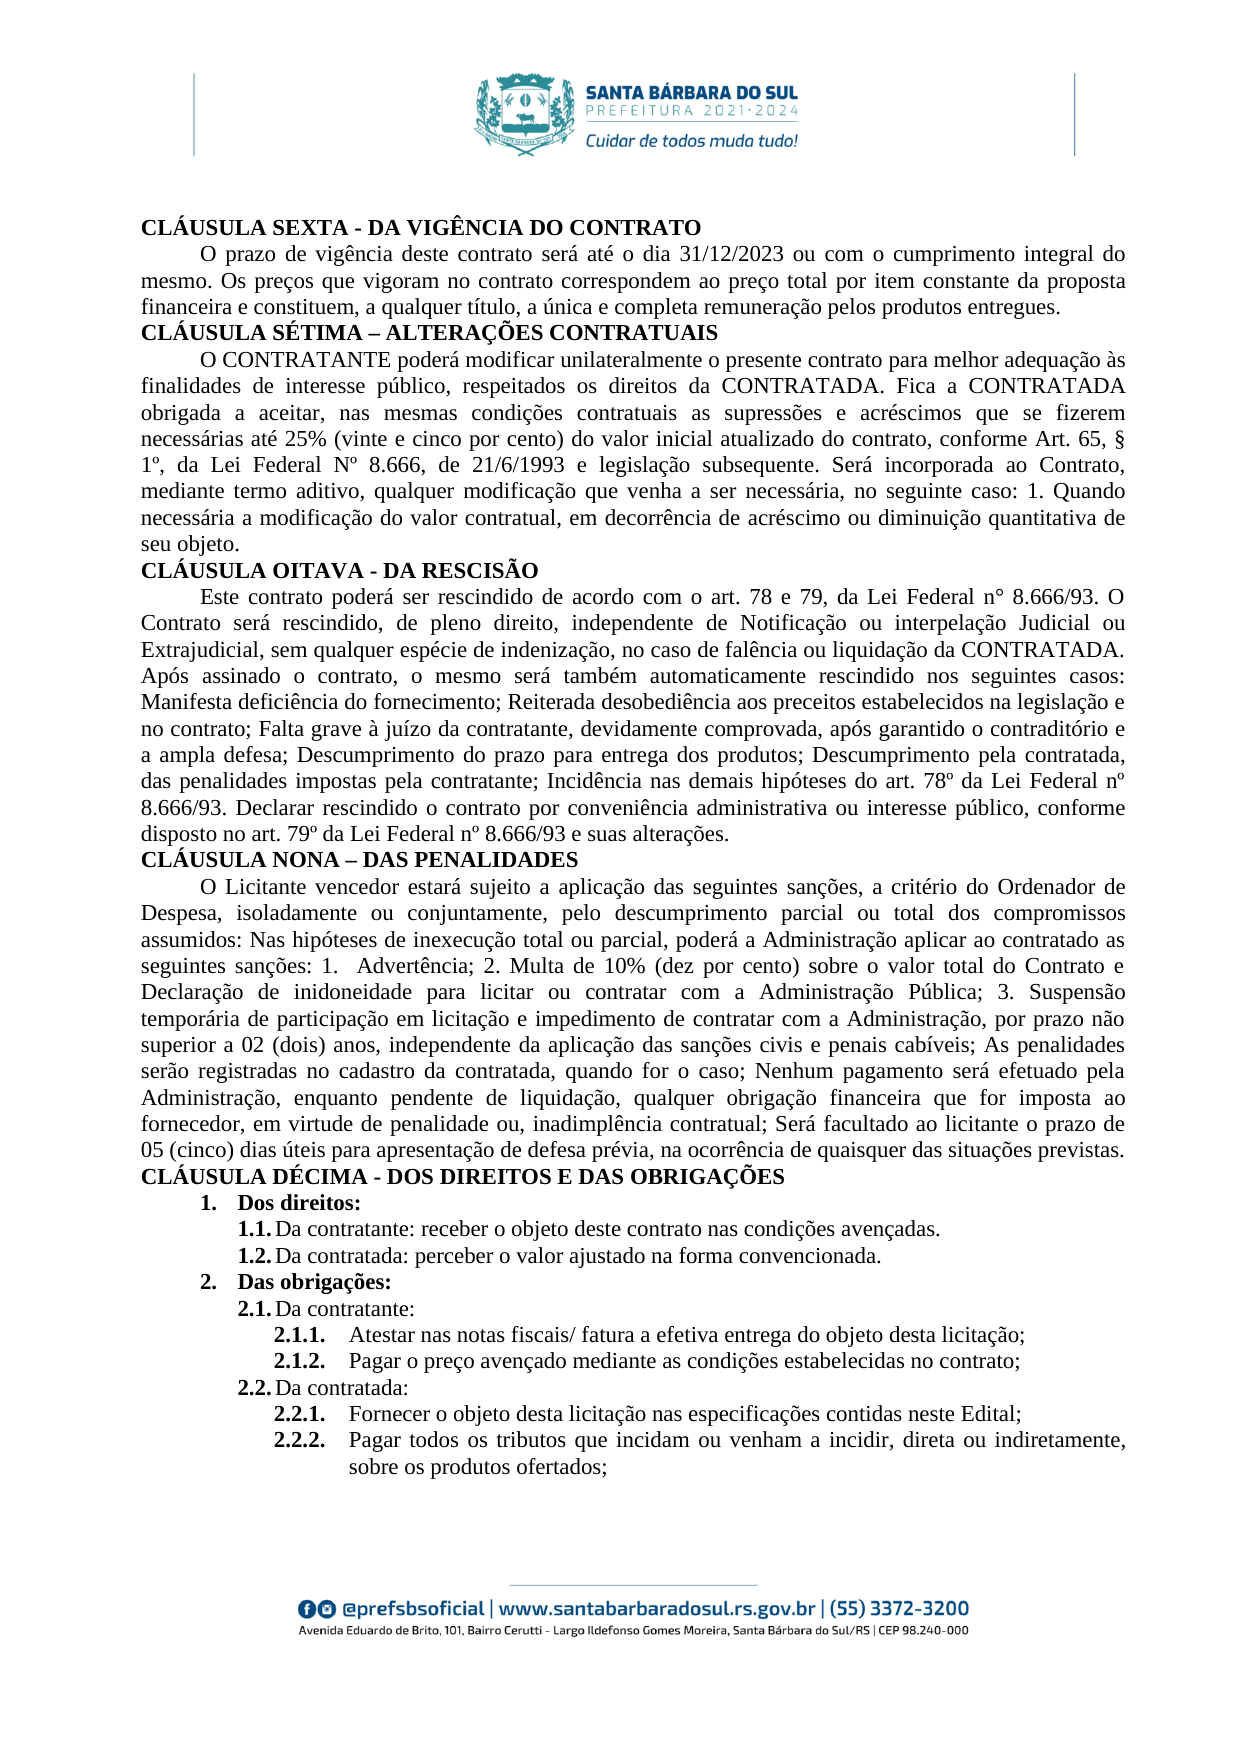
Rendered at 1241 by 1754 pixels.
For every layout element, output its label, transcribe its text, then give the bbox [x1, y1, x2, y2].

list Fornecer o objeto desta licitação nas especificações contidas neste Edital; [274, 1400, 1127, 1426]
list Pagar todos os tributos que incidam ou venham a incidir, direta ou indiretamente, sobre os produtos ofertados; [274, 1426, 1127, 1479]
picture [144, 32, 1123, 196]
text O CONTRATANTE poderá modificar unilateralmente o presente contrato para melhor adequação às finalidades de interesse público, respeitados os direitos da CONTRATADA. Fica a CONTRATADA obrigada a aceitar, nas mesmas condições contratuais as supressões e acréscimos que se fizerem necessárias até 25% (vinte e cinco por cento) do valor inicial atualizado do contrato, conforme Art. 65, § 1º, da Lei Federal Nº 8.666, de 21/6/1993 e legislação subsequente. Será incorporada ao Contrato, mediante termo aditivo, qualquer modificação que venha a ser necessária, no seguinte caso: 1. Quando necessária a modificação do valor contratual, em decorrência de acréscimo ou diminuição quantitativa de seu objeto. [141, 346, 1127, 557]
picture [191, 1533, 1077, 1682]
list Da contratada: [237, 1374, 1127, 1400]
text CLÁUSULA SÉTIMA – ALTERAÇÕES CONTRATUAIS [141, 319, 1127, 346]
list Dos direitos: [200, 1189, 1127, 1216]
list Da contratante: receber o objeto deste contrato nas condições avençadas. [237, 1216, 1127, 1242]
text O prazo de vigência deste contrato será até o dia 31/12/2023 ou com o cumprimento integral do mesmo. Os preços que vigoram no contrato correspondem ao preço total por item constante da proposta financeira e constituem, a qualquer título, a única e completa remuneração pelos produtos entregues. [141, 240, 1127, 319]
text CLÁUSULA OITAVA - DA RESCISÃO [141, 557, 1127, 583]
text CLÁUSULA NONA – DAS PENALIDADES [141, 847, 1127, 873]
text CLÁUSULA SEXTA - DA VIGÊNCIA DO CONTRATO [141, 177, 1127, 240]
text CLÁUSULA DÉCIMA - DOS DIREITOS E DAS OBRIGAÇÕES [141, 1163, 1127, 1189]
list Da contratada: perceber o valor ajustado na forma convencionada. [237, 1242, 1127, 1268]
list Da contratante: [237, 1294, 1127, 1321]
text O Licitante vencedor estará sujeito a aplicação das seguintes sanções, a critério do Ordenador de Despesa, isoladamente ou conjuntamente, pelo descumprimento parcial ou total dos compromissos assumidos: Nas hipóteses de inexecução total ou parcial, poderá a Administração aplicar ao contratado as seguintes sanções: 1. Advertência; 2. Multa de 10% (dez por cento) sobre o valor total do Contrato e Declaração de inidoneidade para licitar ou contratar com a Administração Pública; 3. Suspensão temporária de participação em licitação e impedimento de contratar com a Administração, por prazo não superior a 02 (dois) anos, independente da aplicação das sanções civis e penais cabíveis; As penalidades serão registradas no cadastro da contratada, quando for o caso; Nenhum pagamento será efetuado pela Administração, enquanto pendente de liquidação, qualquer obrigação financeira que for imposta ao fornecedor, em virtude de penalidade ou, inadimplência contratual; Será facultado ao licitante o prazo de 05 (cinco) dias úteis para apresentação de defesa prévia, na ocorrência de quaisquer das situações previstas. [141, 873, 1127, 1163]
text Este contrato poderá ser rescindido de acordo com o art. 78 e 79, da Lei Federal n° 8.666/93. O Contrato será rescindido, de pleno direito, independente de Notificação ou interpelação Judicial ou Extrajudicial, sem qualquer espécie de indenização, no caso de falência ou liquidação da CONTRATADA. Após assinado o contrato, o mesmo será também automaticamente rescindido nos seguintes casos: Manifesta deficiência do fornecimento; Reiterada desobediência aos preceitos estabelecidos na legislação e no contrato; Falta grave à juízo da contratante, devidamente comprovada, após garantido o contraditório e a ampla defesa; Descumprimento do prazo para entrega dos produtos; Descumprimento pela contratada, das penalidades impostas pela contratante; Incidência nas demais hipóteses do art. 78º da Lei Federal nº 8.666/93. Declarar rescindido o contrato por conveniência administrativa ou interesse público, conforme disposto no art. 79º da Lei Federal nº 8.666/93 e suas alterações. [141, 583, 1127, 847]
list Das obrigações: [200, 1268, 1127, 1294]
list Atestar nas notas fiscais/ fatura a efetiva entrega do objeto desta licitação; [274, 1321, 1127, 1347]
list Pagar o preço avençado mediante as condições estabelecidas no contrato; [274, 1347, 1127, 1374]
